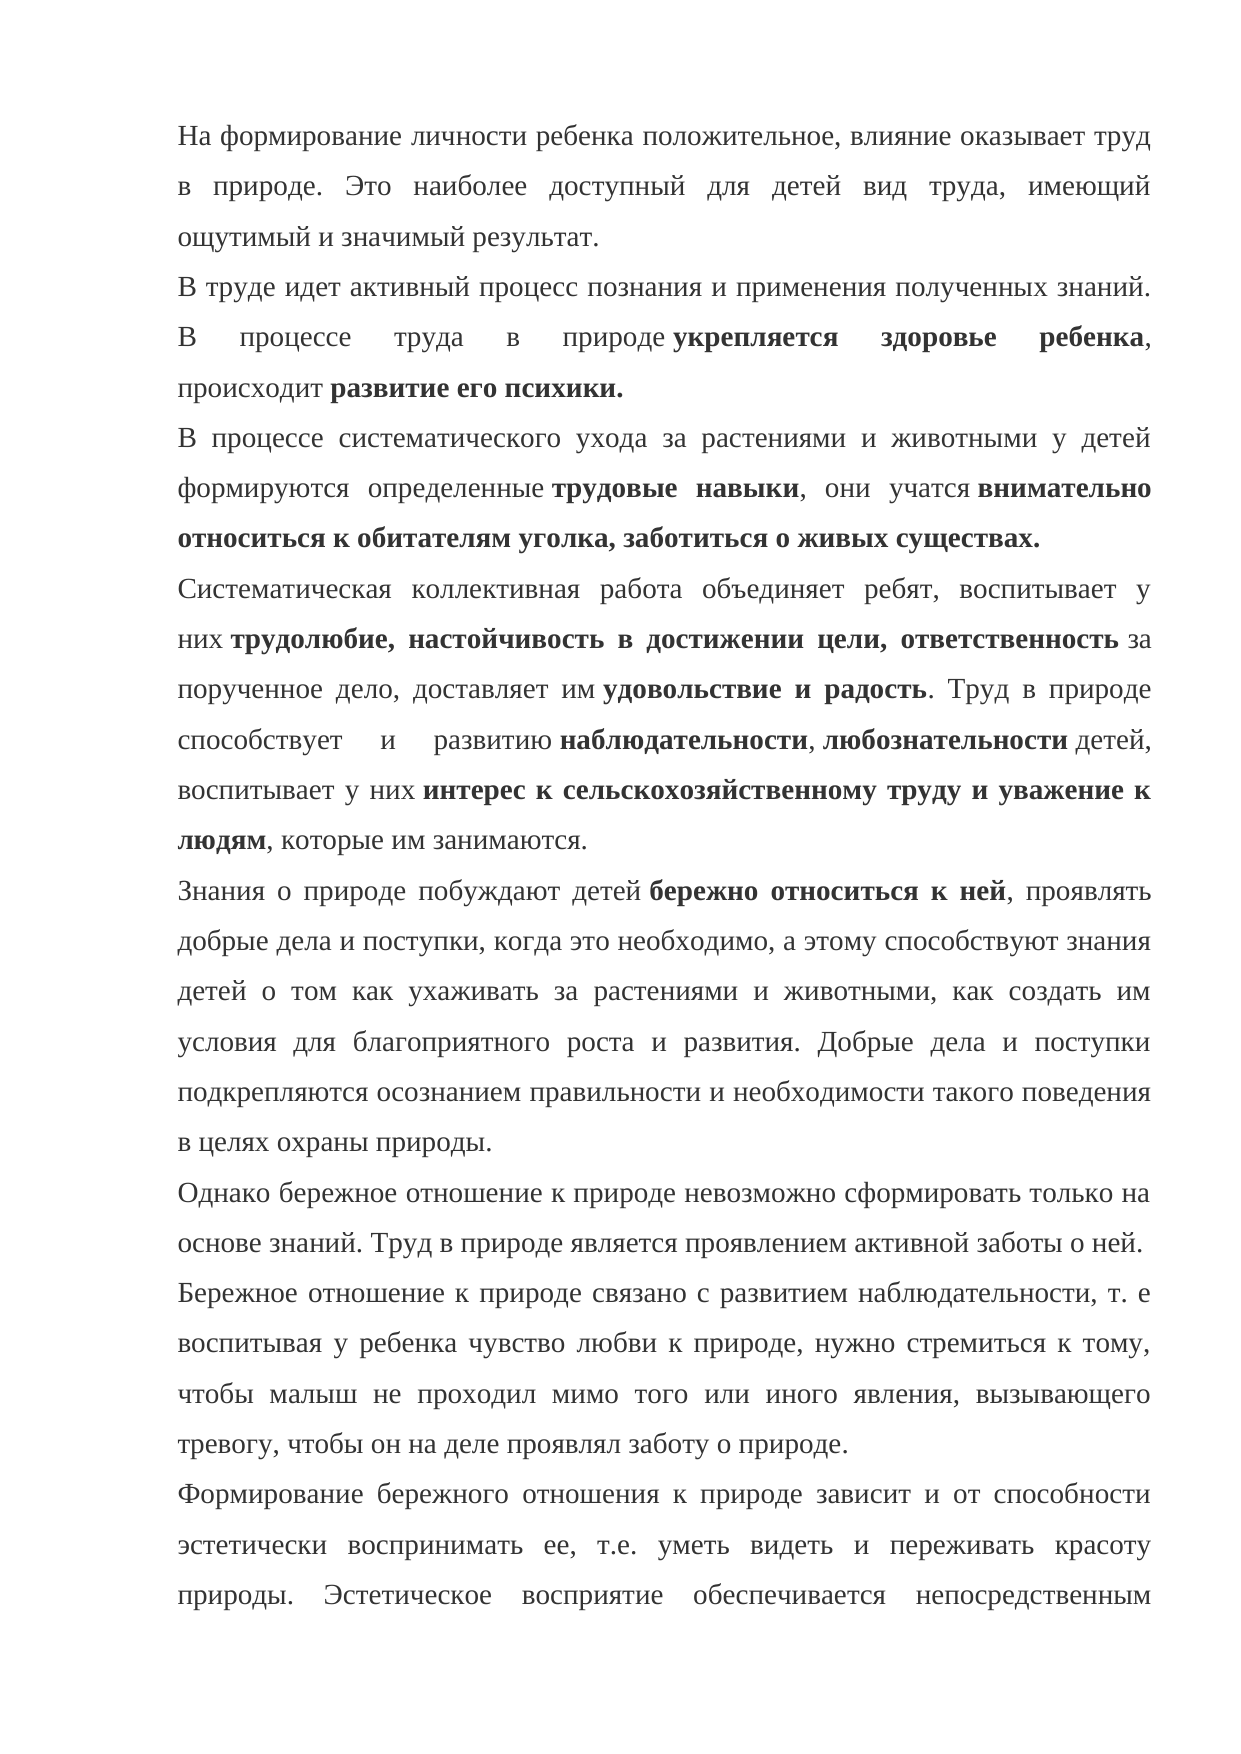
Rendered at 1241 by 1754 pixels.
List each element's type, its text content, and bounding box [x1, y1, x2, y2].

text Однако бережное отношение к природе невозможно сформировать только на основе знаний. Труд в природе является проявлением активной заботы о ней. [177, 1175, 1152, 1258]
text В труде идет активный процесс познания и применения полученных знаний. В процессе труда в природе укрепляется здоровье ребенка, происходит развитие его психики. [177, 269, 1152, 403]
text Знания о природе побуждают детей бережно относиться к ней, проявлять добрые дела и поступки, когда это необходимо, а этому способствуют знания детей о том как ухаживать за растениями и животными, как создать им условия для благоприятного роста и развития. Добрые дела и поступки подкрепляются осознанием правильности и необходимости такого поведения в целях охраны природы. [177, 873, 1152, 1158]
text В процессе систематического ухода за растениями и животными у детей формируются определенные трудовые навыки, они учатся внимательно относиться к обитателям уголка, заботиться о живых существах. [177, 420, 1152, 554]
text Систематическая коллективная работа объединяет ребят, воспитывает у них трудолюбие, настойчивость в достижении цели, ответственность за порученное дело, доставляет им удовольствие и радость. Труд в природе способствует и развитию наблюдательности, любознательности детей, воспитывает у них интерес к сельскохозяйственному труду и уважение к людям, которые им занимаются. [177, 571, 1152, 856]
text Бережное отношение к природе связано с развитием наблюдательности, т. е воспитывая у ребенка чувство любви к природе, нужно стремиться к тому, чтобы малыш не проходил мимо того или иного явления, вызывающего тревогу, чтобы он на деле проявлял заботу о природе. [177, 1275, 1152, 1460]
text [177, 1477, 1152, 1611]
text На формирование личности ребенка положительное, влияние оказывает труд в природе. Это наиболее доступный для детей вид труда, имеющий ощутимый и значимый результат. [177, 118, 1152, 252]
